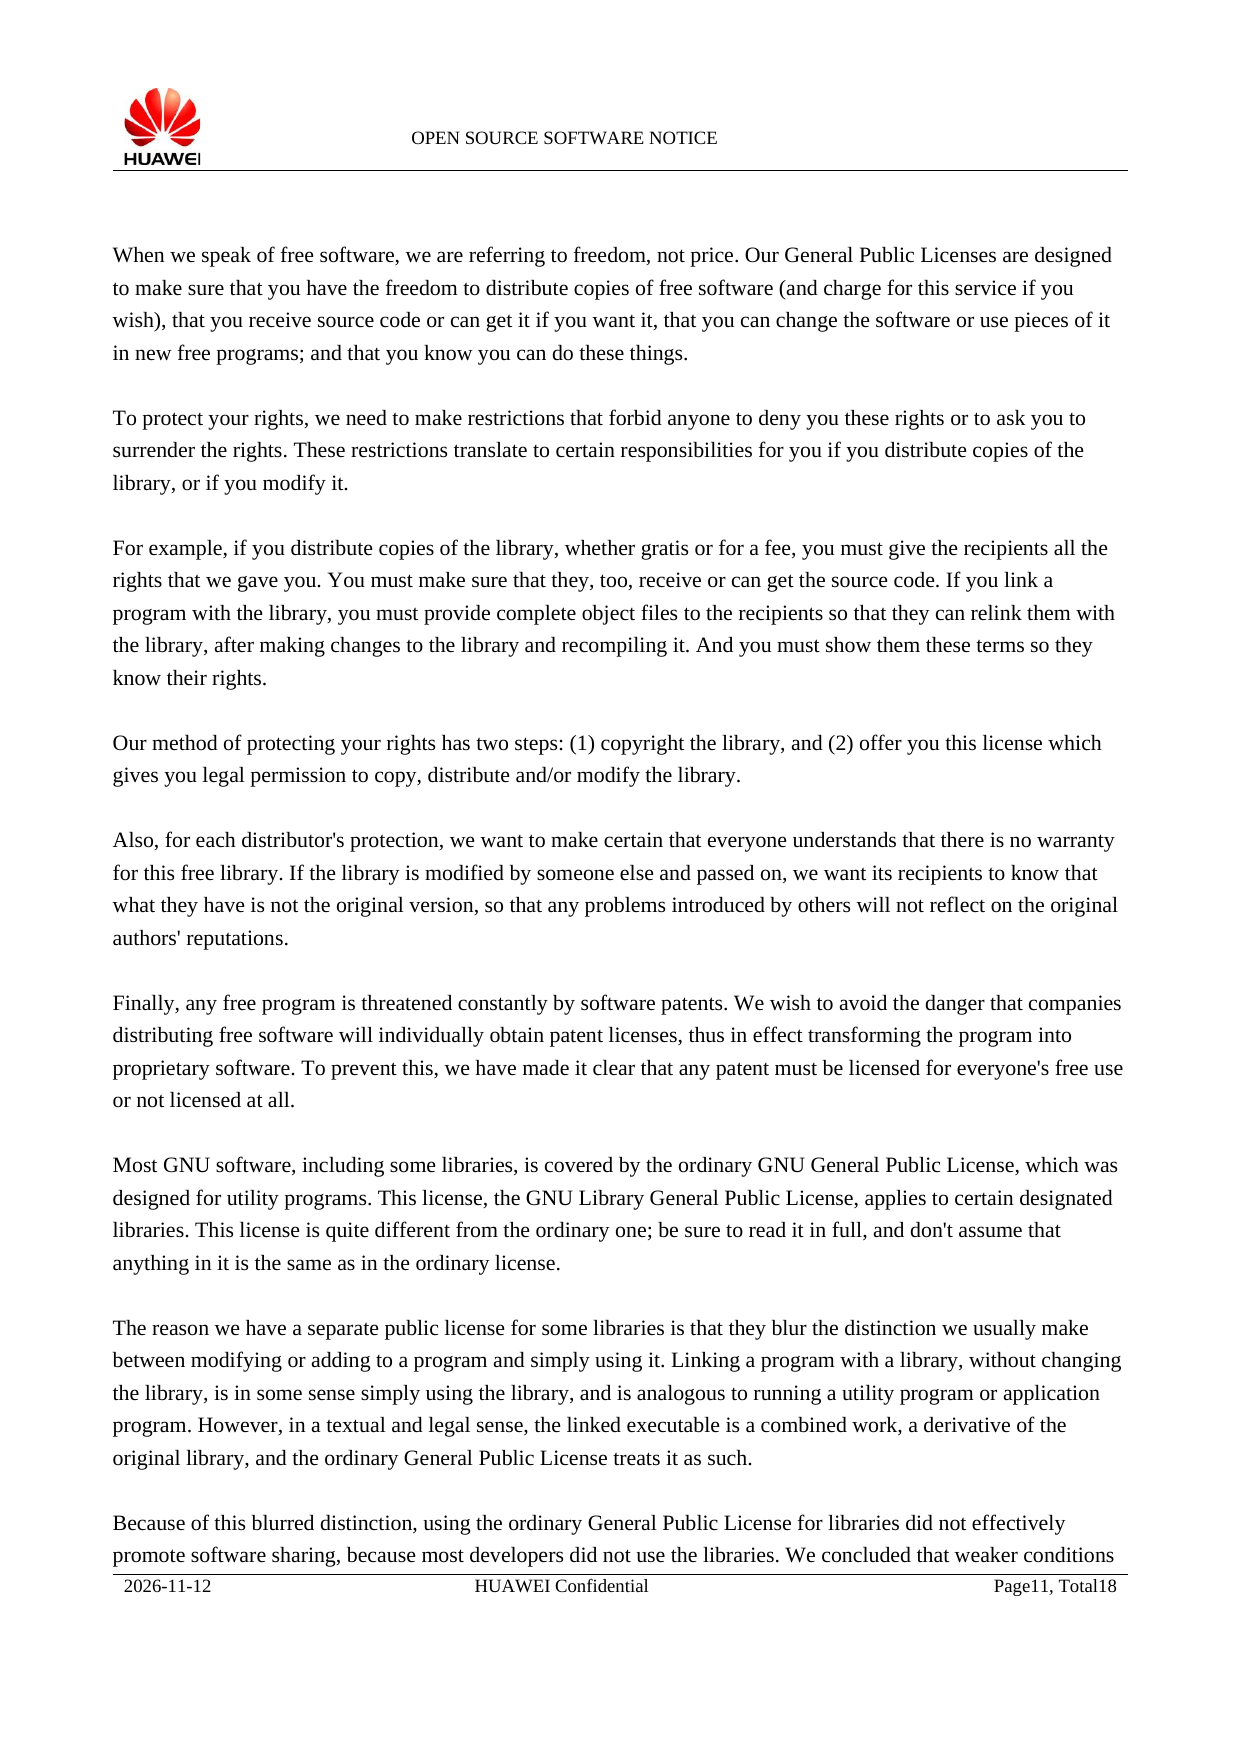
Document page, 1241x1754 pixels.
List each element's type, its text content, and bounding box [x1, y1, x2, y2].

picture [124, 88, 201, 165]
